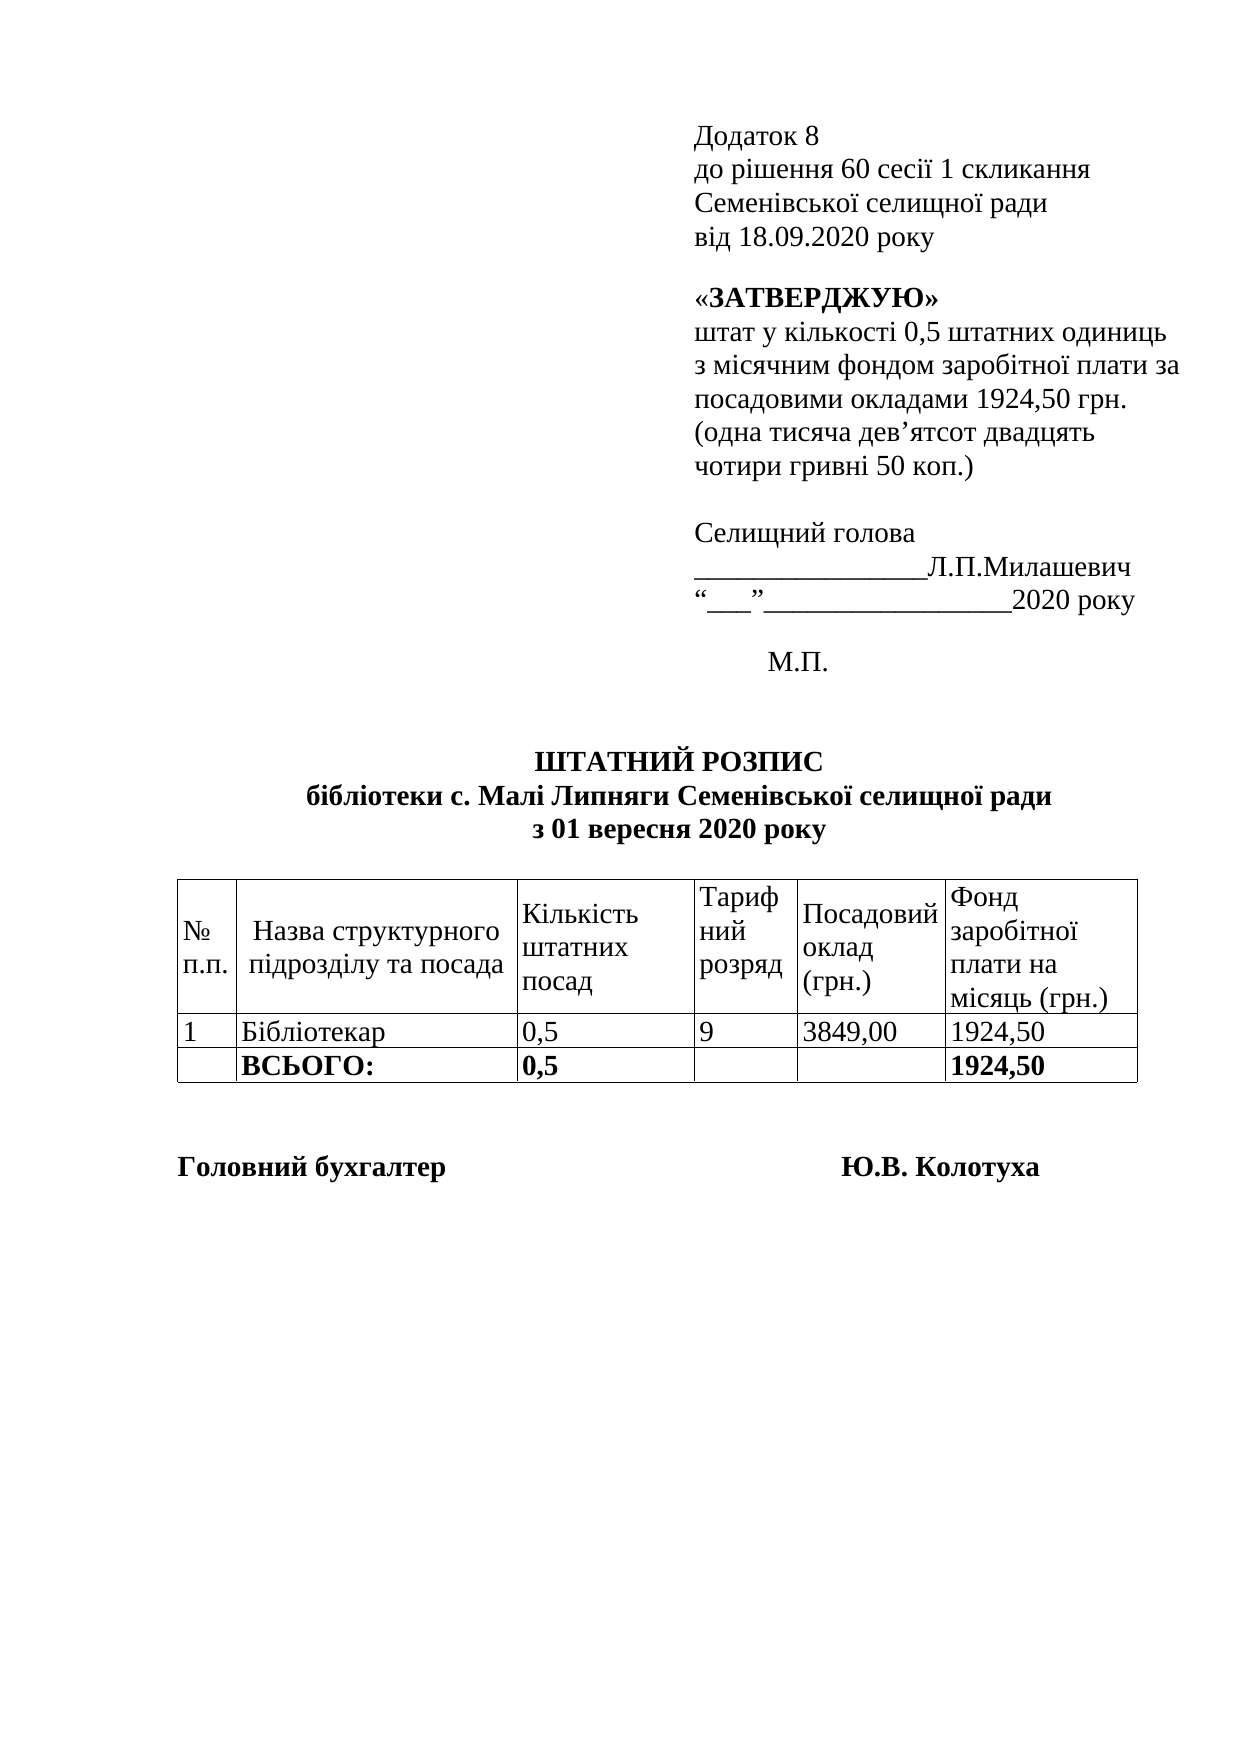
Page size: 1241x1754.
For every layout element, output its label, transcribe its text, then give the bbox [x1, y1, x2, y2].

table_cell [798, 1048, 945, 1081]
table_cell 1 [178, 1014, 236, 1047]
table_cell [178, 1048, 236, 1081]
table_cell Бібліотекар [237, 1014, 517, 1047]
text Селищний голова [694, 515, 1181, 549]
text ________________Л.П.Милашевич [694, 549, 1181, 582]
table_cell 1924,50 [946, 1014, 1137, 1047]
text ШТАТНИЙ РОЗПИС [177, 744, 1181, 778]
table_cell 9 [695, 1014, 797, 1047]
table_cell 0,5 [518, 1014, 694, 1047]
text “___”_________________2020 року [694, 582, 1181, 616]
table_cell 1924,50 [946, 1048, 1137, 1081]
text штат у кількості 0,5 штатних одиниць з місячним фондом заробітної плати за посадовими окладами 1924,50 грн. (одна тисяча дев’ятсот двадцять чотири гривні 50 коп.) [694, 314, 1181, 482]
table_cell 0,5 [518, 1048, 694, 1081]
text Додаток 8 [620, 118, 1181, 152]
table_header Посадовий оклад (грн.) [798, 880, 945, 1013]
table_cell [695, 1048, 797, 1081]
text М.П. [694, 616, 1181, 677]
text «ЗАТВЕРДЖУЮ» [694, 280, 1181, 314]
table_header Назва структурного підрозділу та посада [237, 880, 517, 1013]
table_cell 3849,00 [798, 1014, 945, 1047]
table_header Тарифний розряд [695, 880, 797, 1013]
text від 18.09.2020 року [694, 219, 1181, 252]
text Головний бухгалтер Ю.В. Колотуха [177, 1149, 1181, 1182]
text до рішення 60 сесії 1 скликання Семенівської селищної ради [694, 152, 1181, 219]
table_cell ВСЬОГО: [237, 1048, 517, 1081]
text бібліотеки с. Малі Липняги Семенівської селищної ради [177, 778, 1181, 811]
text з 01 вересня 2020 року [177, 811, 1181, 845]
table_header Фонд заробітної плати на місяць (грн.) [946, 880, 1137, 1013]
table_header № п.п. [178, 880, 236, 1013]
table_header Кількість штатних посад [518, 880, 694, 1013]
